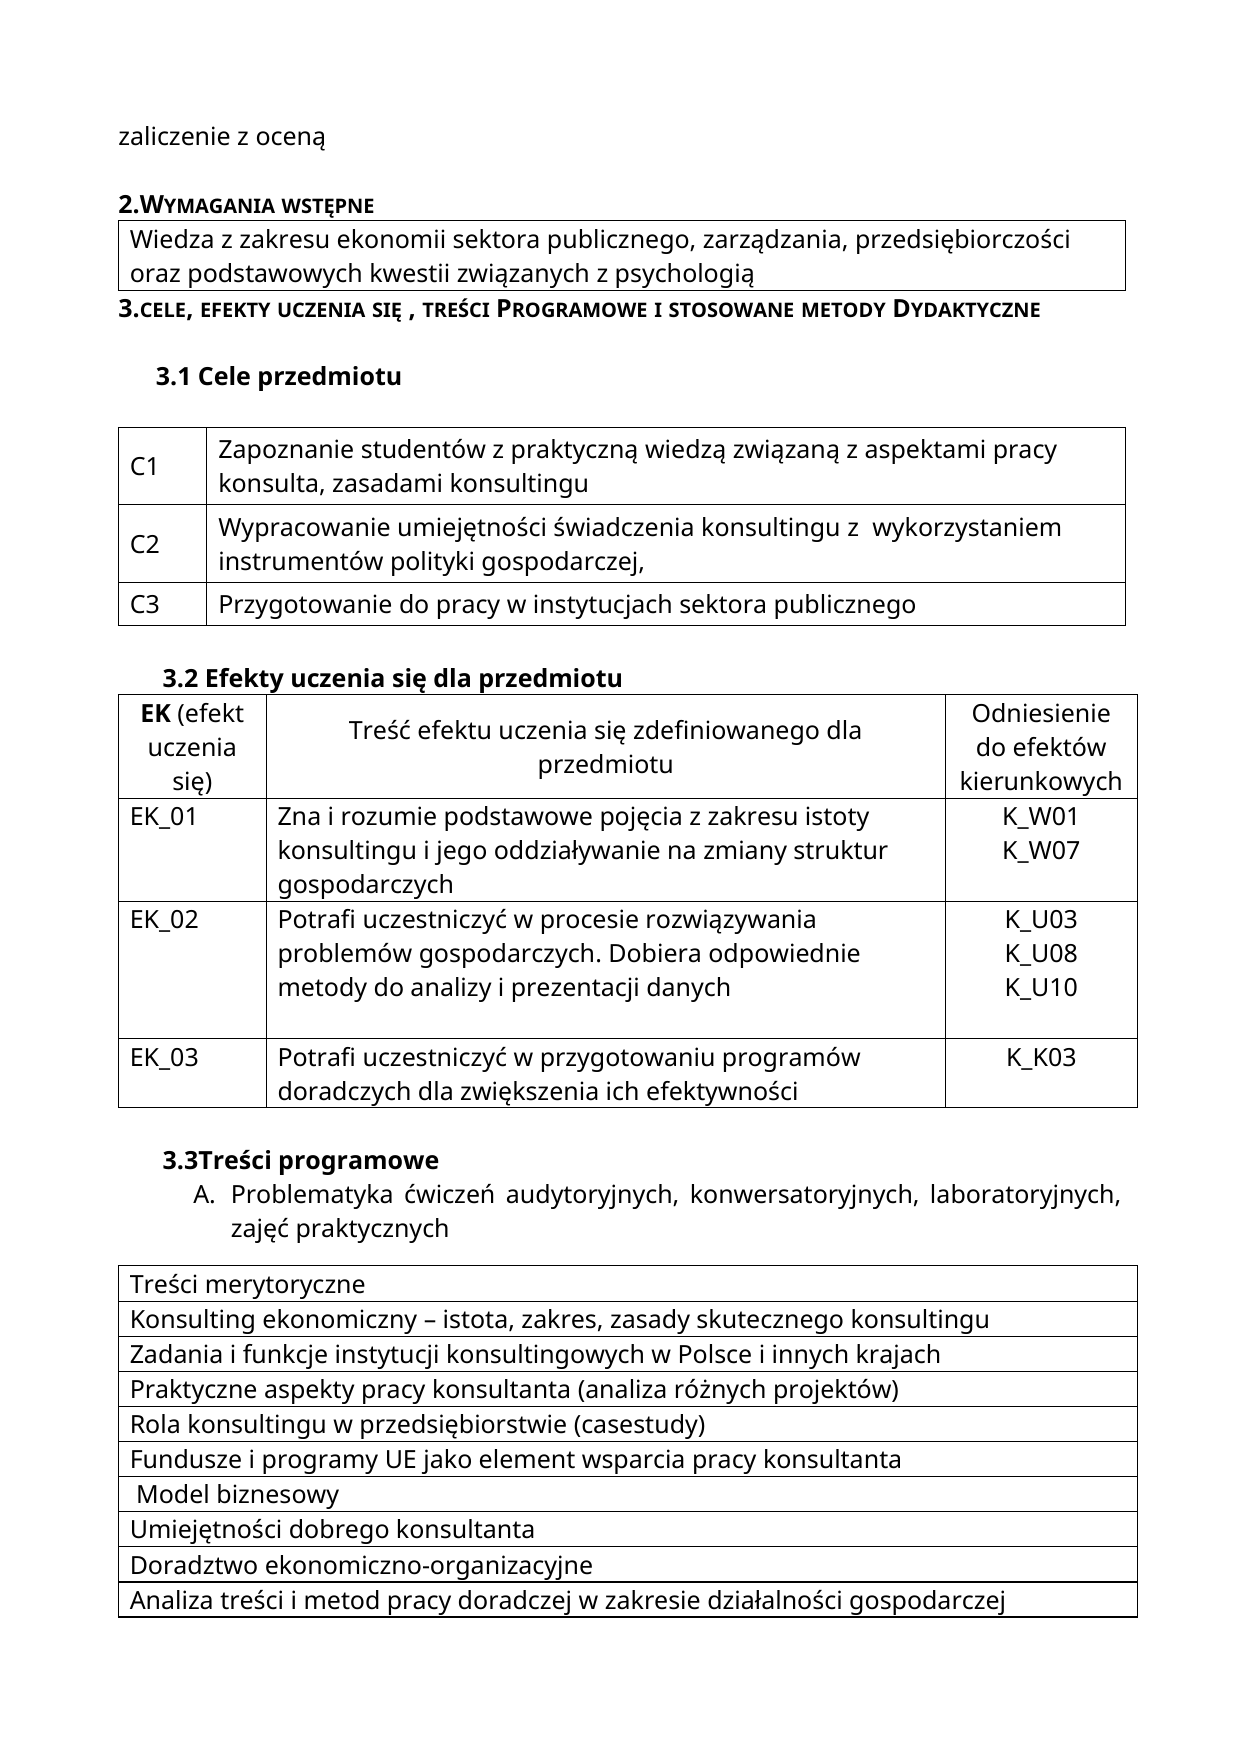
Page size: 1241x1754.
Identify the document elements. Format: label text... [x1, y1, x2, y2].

list 3.3Treści programowe [162, 1142, 1122, 1176]
table_cell EK_03 [119, 1039, 266, 1107]
table_cell EK_02 [119, 902, 266, 1038]
text 2.Wymagania wstępne [118, 186, 1122, 220]
list Problematyka ćwiczeń audytoryjnych, konwersatoryjnych, laboratoryjnych, zajęć praktycznych [193, 1176, 1122, 1244]
table_cell K_W01 K_W07 [946, 799, 1137, 901]
table_cell Zadania i funkcje instytucji konsultingowych w Polsce i innych krajach [119, 1337, 1137, 1371]
table_header Treść efektu uczenia się zdefiniowanego dla przedmiotu [267, 695, 945, 798]
table_header C1 [119, 428, 206, 504]
text 3.cele, efekty uczenia się , treści Programowe i stosowane metody Dydaktyczne [118, 291, 1122, 324]
table_cell C3 [119, 583, 206, 625]
table_cell Praktyczne aspekty pracy konsultanta (analiza różnych projektów) [119, 1372, 1137, 1406]
table_header Odniesienie do efektów kierunkowych [946, 695, 1137, 798]
text 3.1 Cele przedmiotu [156, 359, 1122, 393]
table_cell Rola konsultingu w przedsiębiorstwie (casestudy) [119, 1407, 1137, 1441]
table_cell Analiza treści i metod pracy doradczej w zakresie działalności gospodarczej [119, 1583, 1137, 1616]
table_cell Konsulting ekonomiczny – istota, zakres, zasady skutecznego konsultingu [119, 1302, 1137, 1336]
table_header EK (efekt uczenia się) [119, 695, 266, 798]
table_header Zapoznanie studentów z praktyczną wiedzą związaną z aspektami pracy konsulta, zasadami konsultingu [207, 428, 1125, 504]
table_cell K_K03 [946, 1039, 1137, 1107]
table_cell K_U03 K_U08 K_U10 [946, 902, 1137, 1038]
text 3.2 Efekty uczenia się dla przedmiotu [162, 660, 1122, 694]
table_cell Potrafi uczestniczyć w przygotowaniu programów doradczych dla zwiększenia ich efektywności [267, 1039, 945, 1107]
table_cell Przygotowanie do pracy w instytucjach sektora publicznego [207, 583, 1125, 625]
table_cell Doradztwo ekonomiczno-organizacyjne [119, 1547, 1137, 1581]
table_cell Wypracowanie umiejętności świadczenia konsultingu z wykorzystaniem instrumentów polityki gospodarczej, [207, 505, 1125, 582]
table_header Treści merytoryczne [119, 1266, 1137, 1301]
table_cell C2 [119, 505, 206, 582]
table_cell Model biznesowy [119, 1477, 1137, 1511]
text zaliczenie z oceną [118, 118, 1122, 152]
table_cell Fundusze i programy UE jako element wsparcia pracy konsultanta [119, 1442, 1137, 1476]
table_cell Umiejętności dobrego konsultanta [119, 1512, 1137, 1546]
table_header Wiedza z zakresu ekonomii sektora publicznego, zarządzania, przedsiębiorczości oraz podstawowych kwestii związanych z psychologią [119, 221, 1125, 289]
table_cell EK_01 [119, 799, 266, 901]
table_cell Zna i rozumie podstawowe pojęcia z zakresu istoty konsultingu i jego oddziaływanie na zmiany struktur gospodarczych [267, 799, 945, 901]
table_cell Potrafi uczestniczyć w procesie rozwiązywania problemów gospodarczych. Dobiera odpowiednie metody do analizy i prezentacji danych [267, 902, 945, 1038]
